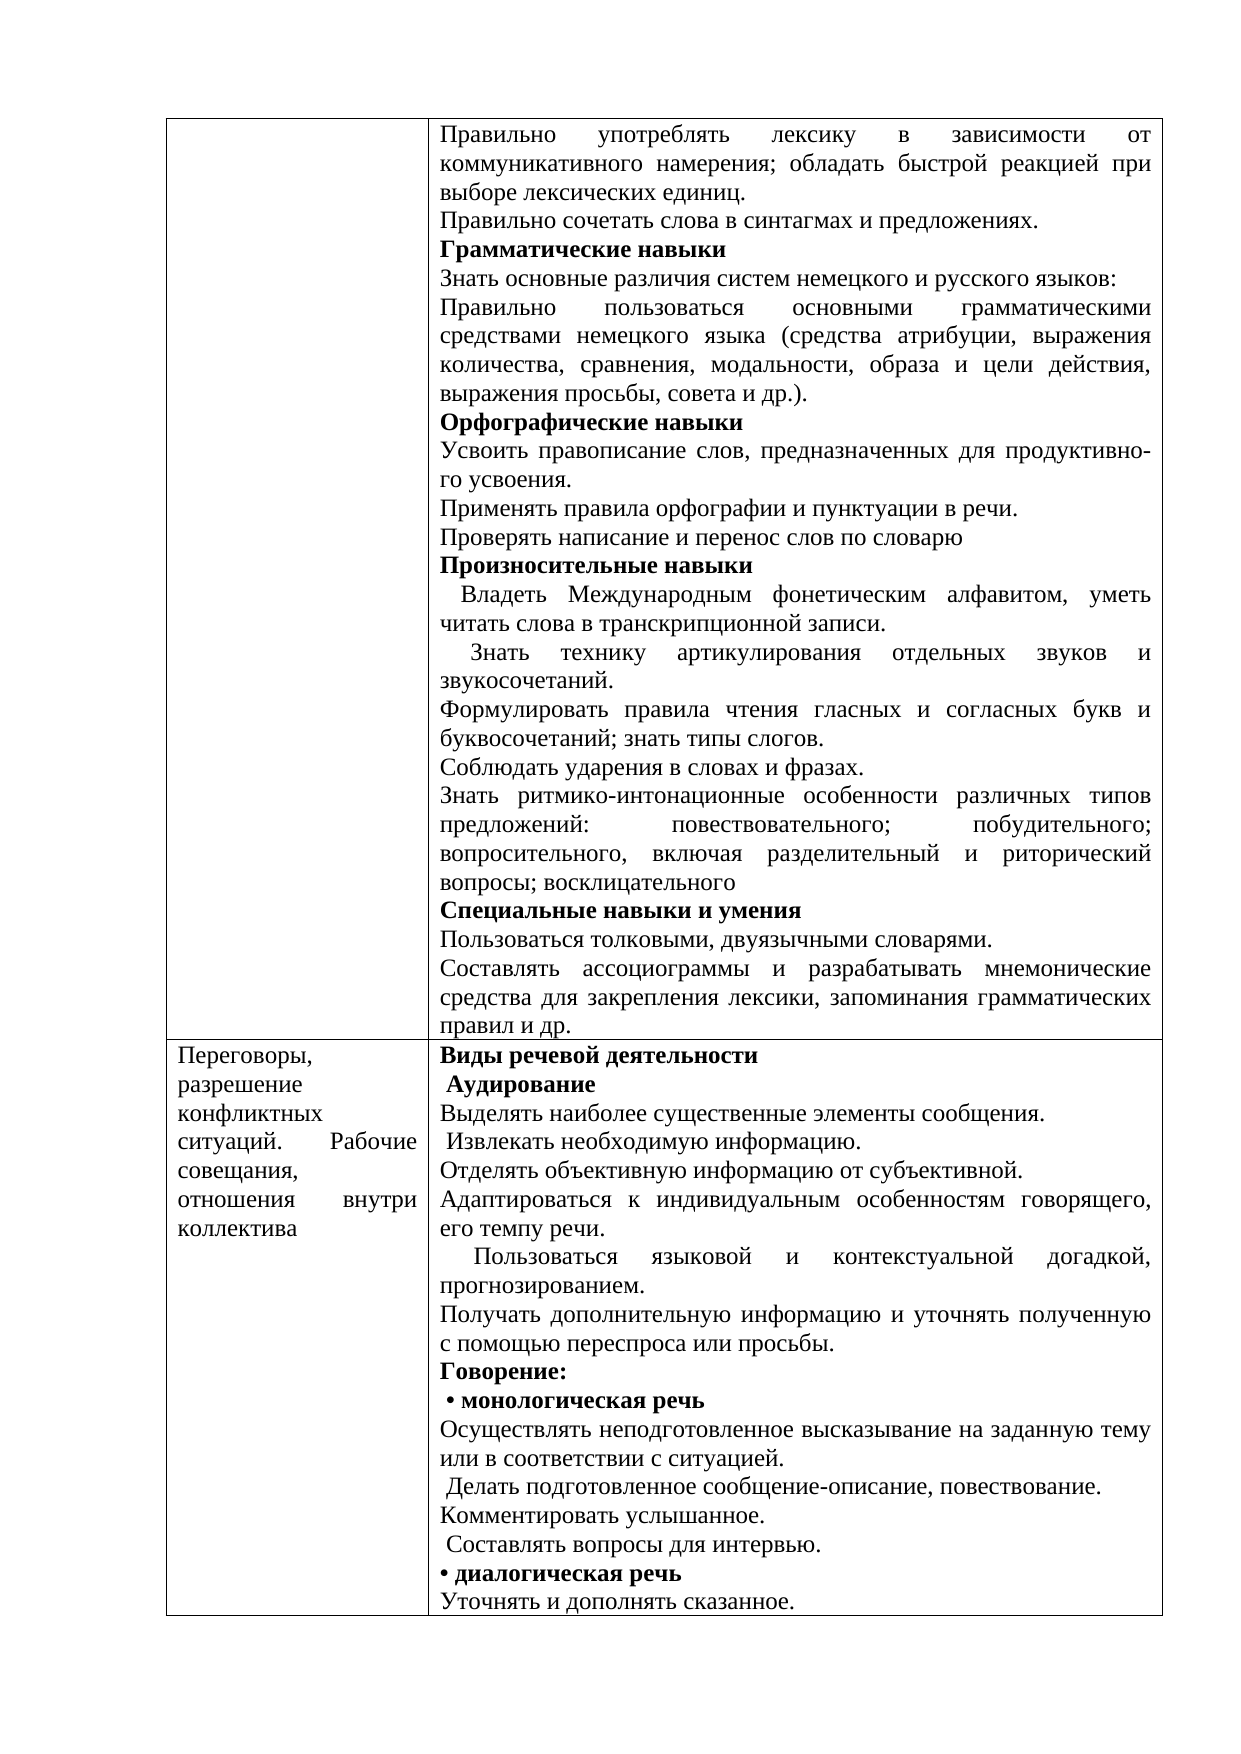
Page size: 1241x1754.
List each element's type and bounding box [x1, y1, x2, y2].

table_cell [429, 1040, 1162, 1615]
table_cell [167, 1040, 428, 1615]
table_cell [429, 119, 1162, 1039]
table_cell [167, 119, 428, 1039]
